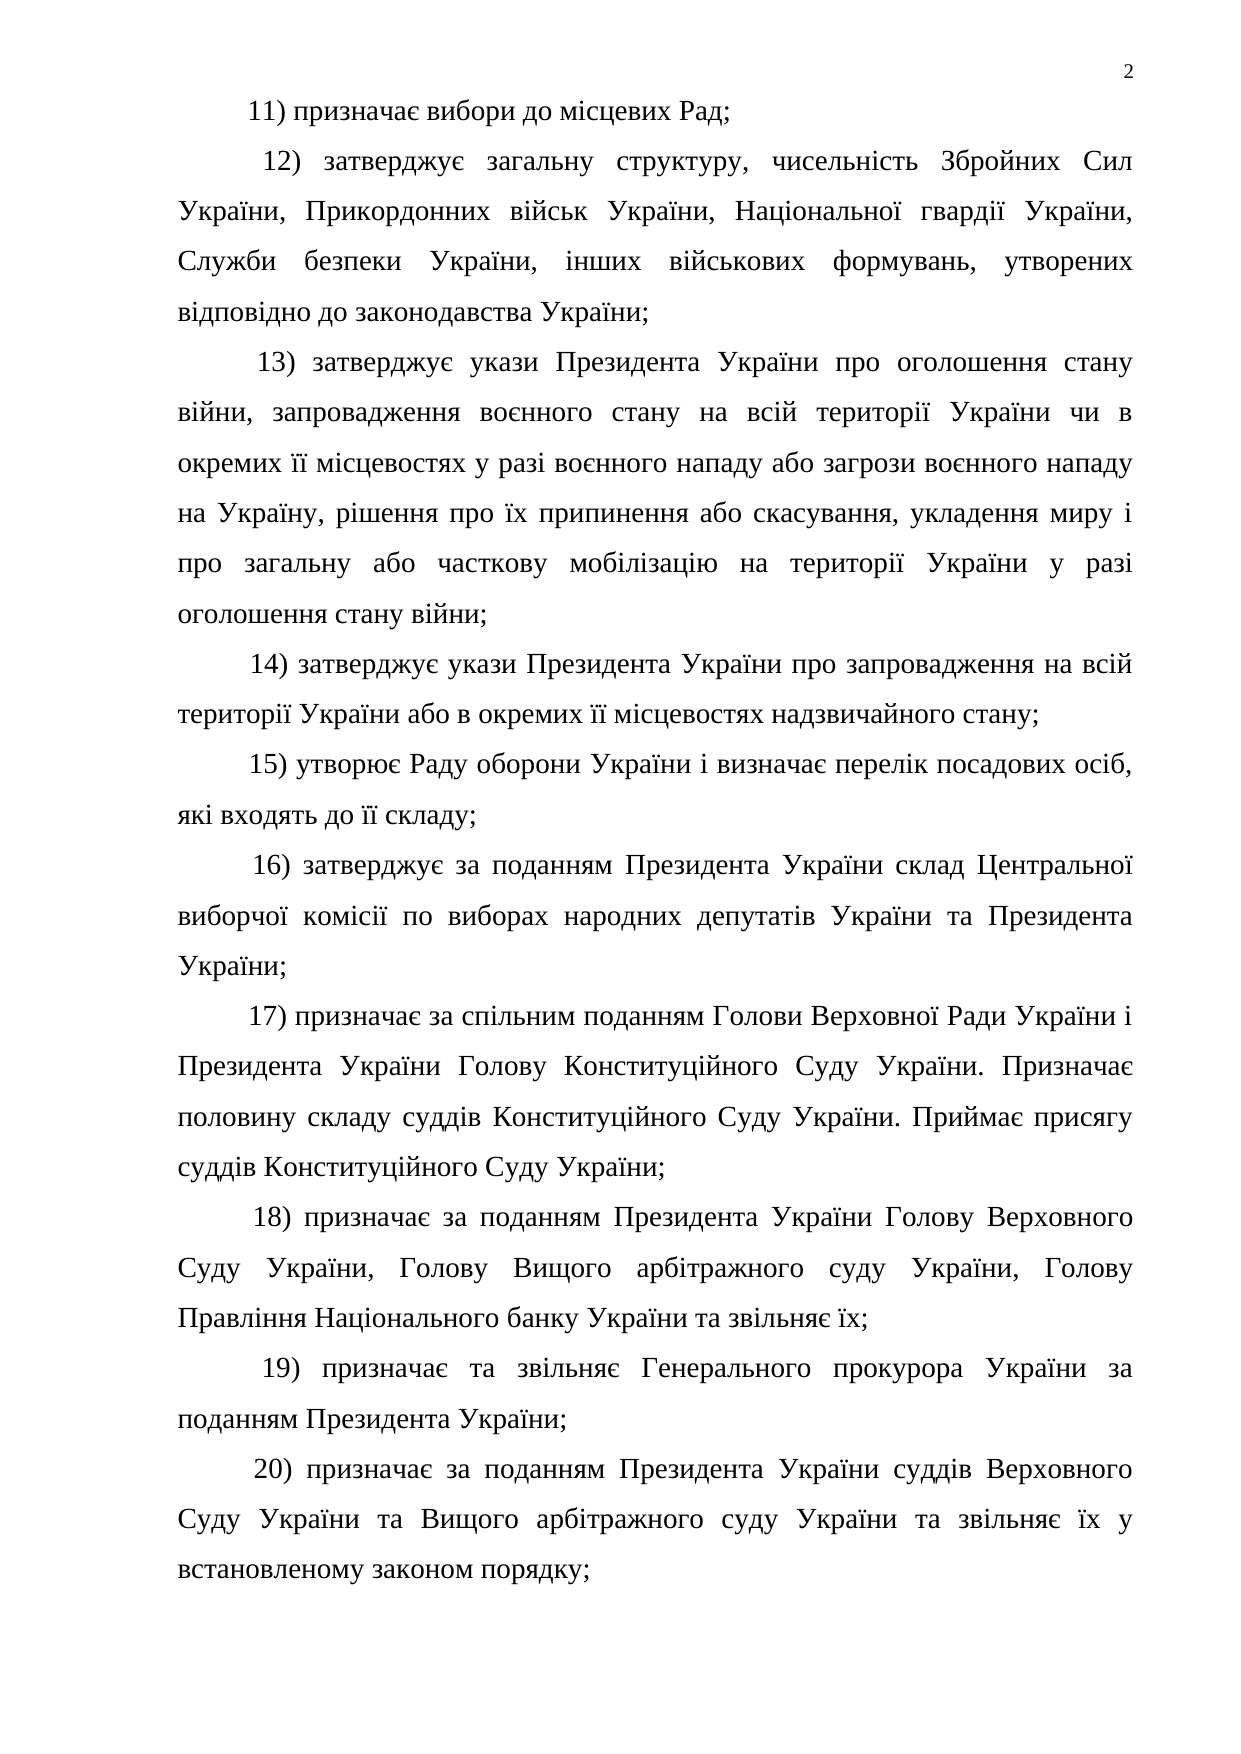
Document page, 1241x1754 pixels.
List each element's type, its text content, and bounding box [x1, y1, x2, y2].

text 20) призначає за поданням Президента України суддів Верховного Суду України та Вищого арбітражного суду України та звільняє їх у встановленому законом порядку; [177, 1451, 1134, 1585]
text 18) призначає за поданням Президента України Голову Верховного Суду України, Голову Вищого арбітражного суду України, Голову Правління Національного банку України та звільняє їх; [177, 1199, 1134, 1334]
text 11) призначає вибори до місцевих Рад; [177, 93, 1134, 126]
text 13) затверджує укази Президента України про оголошення стану війни, запровадження воєнного стану на всій території України чи в окремих її місцевостях у разі воєнного нападу або загрози воєнного нападу на Україну, рішення про їх припинення або скасування, укладення миру і про загальну або часткову мобілізацію на території України у разі оголошення стану війни; [177, 344, 1134, 629]
text 12) затверджує загальну структуру, чисельність Збройних Сил України, Прикордонних військ України, Національної гвардії України, Служби безпеки України, інших військових формувань, утворених відповідно до законодавства України; [177, 143, 1134, 327]
text 17) призначає за спільним поданням Голови Верховної Ради України і Президента України Голову Конституційного Суду України. Призначає половину складу суддів Конституційного Суду України. Приймає присягу суддів Конституційного Суду України; [177, 998, 1134, 1183]
text 19) призначає та звільняє Генерального прокурора України за поданням Президента України; [177, 1350, 1134, 1434]
text 16) затверджує за поданням Президента України склад Центральної виборчої комісії по виборах народних депутатів України та Президента України; [177, 847, 1134, 981]
text 14) затверджує укази Президента України про запровадження на всій території України або в окремих її місцевостях надзвичайного стану; [177, 646, 1134, 730]
text 15) утворює Раду оборони України і визначає перелік посадових осіб, які входять до її складу; [177, 747, 1134, 831]
